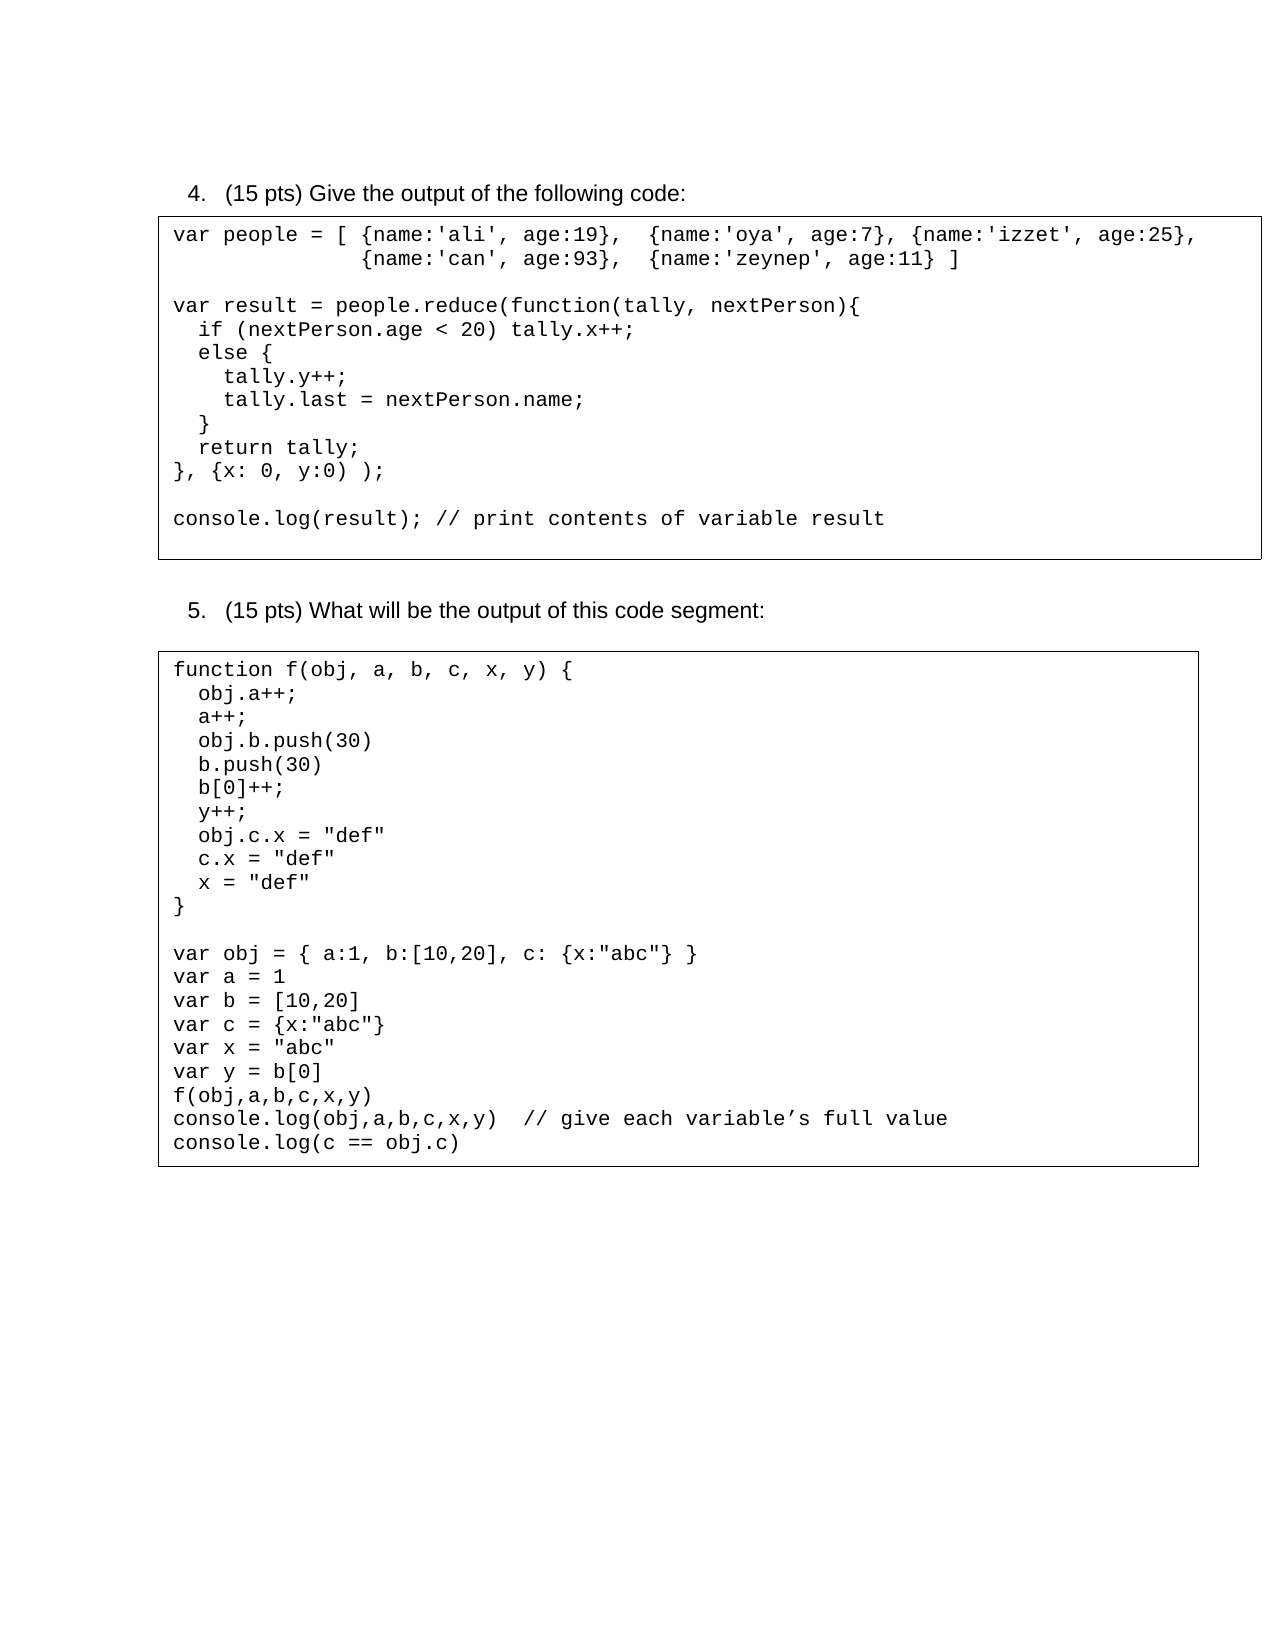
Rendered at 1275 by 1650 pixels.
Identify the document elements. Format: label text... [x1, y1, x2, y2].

list (15 pts) What will be the output of this code segment: [187, 597, 1125, 623]
list (15 pts) Give the output of the following code: [187, 180, 1125, 207]
